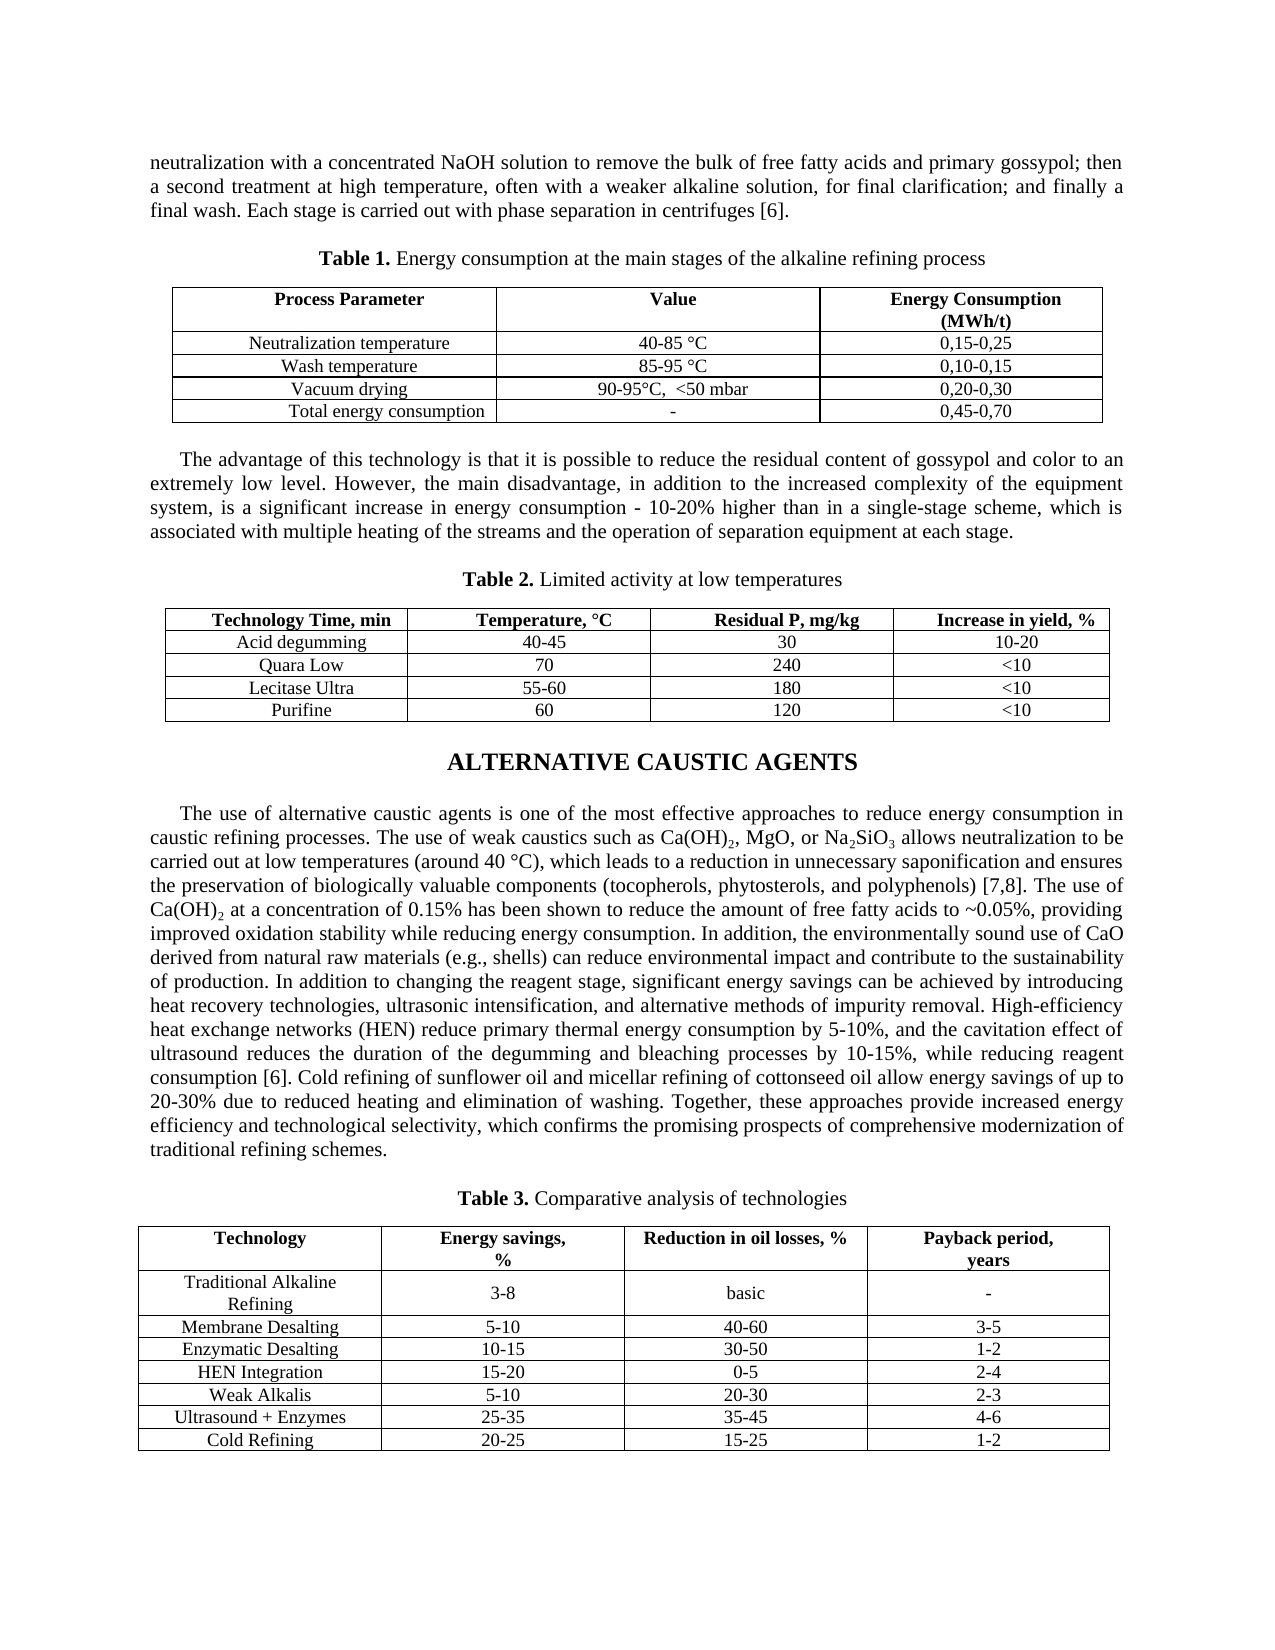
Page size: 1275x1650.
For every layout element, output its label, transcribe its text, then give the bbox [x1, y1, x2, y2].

table_cell 1-2 [868, 1429, 1109, 1450]
table_cell 5-10 [382, 1384, 624, 1405]
table_cell 180 [651, 677, 893, 698]
table_cell 40-45 [408, 631, 650, 653]
table_cell 70 [408, 654, 650, 676]
table_cell Weak Alkalis [139, 1384, 381, 1405]
table_cell 90-95°C, <50 mbar [497, 378, 819, 399]
table_cell 30-50 [625, 1338, 867, 1360]
table_cell 120 [651, 699, 893, 721]
text Table 3. Comparative analysis of technologies [150, 1186, 1125, 1209]
table_cell Membrane Desalting [139, 1316, 381, 1337]
table_header Payback period, years [868, 1227, 1109, 1270]
table_cell HEN Integration [139, 1361, 381, 1382]
table_cell Enzymatic Desalting [139, 1338, 381, 1360]
table_cell 85-95 °C [497, 355, 819, 376]
table_header Temperature, °C [408, 609, 650, 630]
table_cell 35-45 [625, 1406, 867, 1428]
table_cell Lecitase Ultra [166, 677, 407, 698]
table_cell 0-5 [625, 1361, 867, 1382]
table_cell <10 [894, 699, 1109, 721]
table_cell 10-20 [894, 631, 1109, 653]
text ALTERNATIVE CAUSTIC AGENTS [150, 747, 1125, 776]
table_cell Total energy consumption [173, 400, 496, 422]
table_cell 3-8 [382, 1271, 624, 1314]
table_cell 40-60 [625, 1316, 867, 1337]
table_cell 5-10 [382, 1316, 624, 1337]
text The advantage of this technology is that it is possible to reduce the residual content of gossypol and color to an extremely low level. However, the main disadvantage, in addition to the increased complexity of the equipment system, is a significant increase in energy consumption - 10-20% higher than in a single-stage scheme, which is associated with multiple heating of the streams and the operation of separation equipment at each stage. [150, 447, 1125, 543]
table_cell 0,15-0,25 [821, 332, 1102, 354]
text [150, 150, 1125, 222]
table_cell Ultrasound + Enzymes [139, 1406, 381, 1428]
table_cell - [868, 1271, 1109, 1314]
table_cell 0,45-0,70 [821, 400, 1102, 422]
table_cell 30 [651, 631, 893, 653]
table_header Technology Time, min [166, 609, 407, 630]
table_cell Wash temperature [173, 355, 496, 376]
table_cell Traditional Alkaline Refining [139, 1271, 381, 1314]
table_cell 15-20 [382, 1361, 624, 1382]
table_cell 10-15 [382, 1338, 624, 1360]
table_cell 0,10-0,15 [821, 355, 1102, 376]
table_cell Neutralization temperature [173, 332, 496, 354]
table_cell 2-3 [868, 1384, 1109, 1405]
table_header Energy savings, % [382, 1227, 624, 1270]
table_header Value [497, 288, 819, 331]
table_cell 1-2 [868, 1338, 1109, 1360]
table_header Reduction in oil losses, % [625, 1227, 867, 1270]
table_cell <10 [894, 654, 1109, 676]
table_cell 3-5 [868, 1316, 1109, 1337]
table_cell 240 [651, 654, 893, 676]
table_cell 20-30 [625, 1384, 867, 1405]
table_cell basic [625, 1271, 867, 1314]
table_header Energy Consumption (MWh/t) [821, 288, 1102, 331]
table_cell 40-85 °C [497, 332, 819, 354]
table_cell 2-4 [868, 1361, 1109, 1382]
table_cell Acid degumming [166, 631, 407, 653]
table_header Residual P, mg/kg [651, 609, 893, 630]
table_cell <10 [894, 677, 1109, 698]
text The use of alternative caustic agents is one of the most effective approaches to reduce energy consumption in caustic refining processes. The use of weak caustics such as Ca(OH)₂, MgO, or Na₂SiO₃ allows neutralization to be carried out at low temperatures (around 40 °C), which leads to a reduction in unnecessary saponification and ensures the preservation of biologically valuable components (tocopherols, phytosterols, and polyphenols) [7,8]. The use of Ca(OH)₂ at a concentration of 0.15% has been shown to reduce the amount of free fatty acids to ~0.05%, providing improved oxidation stability while reducing energy consumption. In addition, the environmentally sound use of CaO derived from natural raw materials (e.g., shells) can reduce environmental impact and contribute to the sustainability of production. In addition to changing the reagent stage, significant energy savings can be achieved by introducing heat recovery technologies, ultrasonic intensification, and alternative methods of impurity removal. High-efficiency heat exchange networks (HEN) reduce primary thermal energy consumption by 5-10%, and the cavitation effect of ultrasound reduces the duration of the degumming and bleaching processes by 10-15%, while reducing reagent consumption [6]. Cold refining of sunflower oil and micellar refining of cottonseed oil allow energy savings of up to 20-30% due to reduced heating and elimination of washing. Together, these approaches provide increased energy efficiency and technological selectivity, which confirms the promising prospects of comprehensive modernization of traditional refining schemes. [150, 801, 1125, 1161]
table_cell - [497, 400, 819, 422]
table_header Increase in yield, % [894, 609, 1109, 630]
table_cell 4-6 [868, 1406, 1109, 1428]
table_header Technology [139, 1227, 381, 1270]
text Table 1. Energy consumption at the main stages of the alkaline refining process [150, 246, 1125, 270]
table_cell Purifine [166, 699, 407, 721]
table_cell Vacuum drying [173, 378, 496, 399]
table_cell 20-25 [382, 1429, 624, 1450]
table_cell 0,20-0,30 [821, 378, 1102, 399]
table_cell 15-25 [625, 1429, 867, 1450]
table_cell Cold Refining [139, 1429, 381, 1450]
table_cell 25-35 [382, 1406, 624, 1428]
table_cell 55-60 [408, 677, 650, 698]
table_cell Quara Low [166, 654, 407, 676]
text Table 2. Limited activity at low temperatures [150, 567, 1125, 591]
table_header Process Parameter [173, 288, 496, 331]
table_cell 60 [408, 699, 650, 721]
